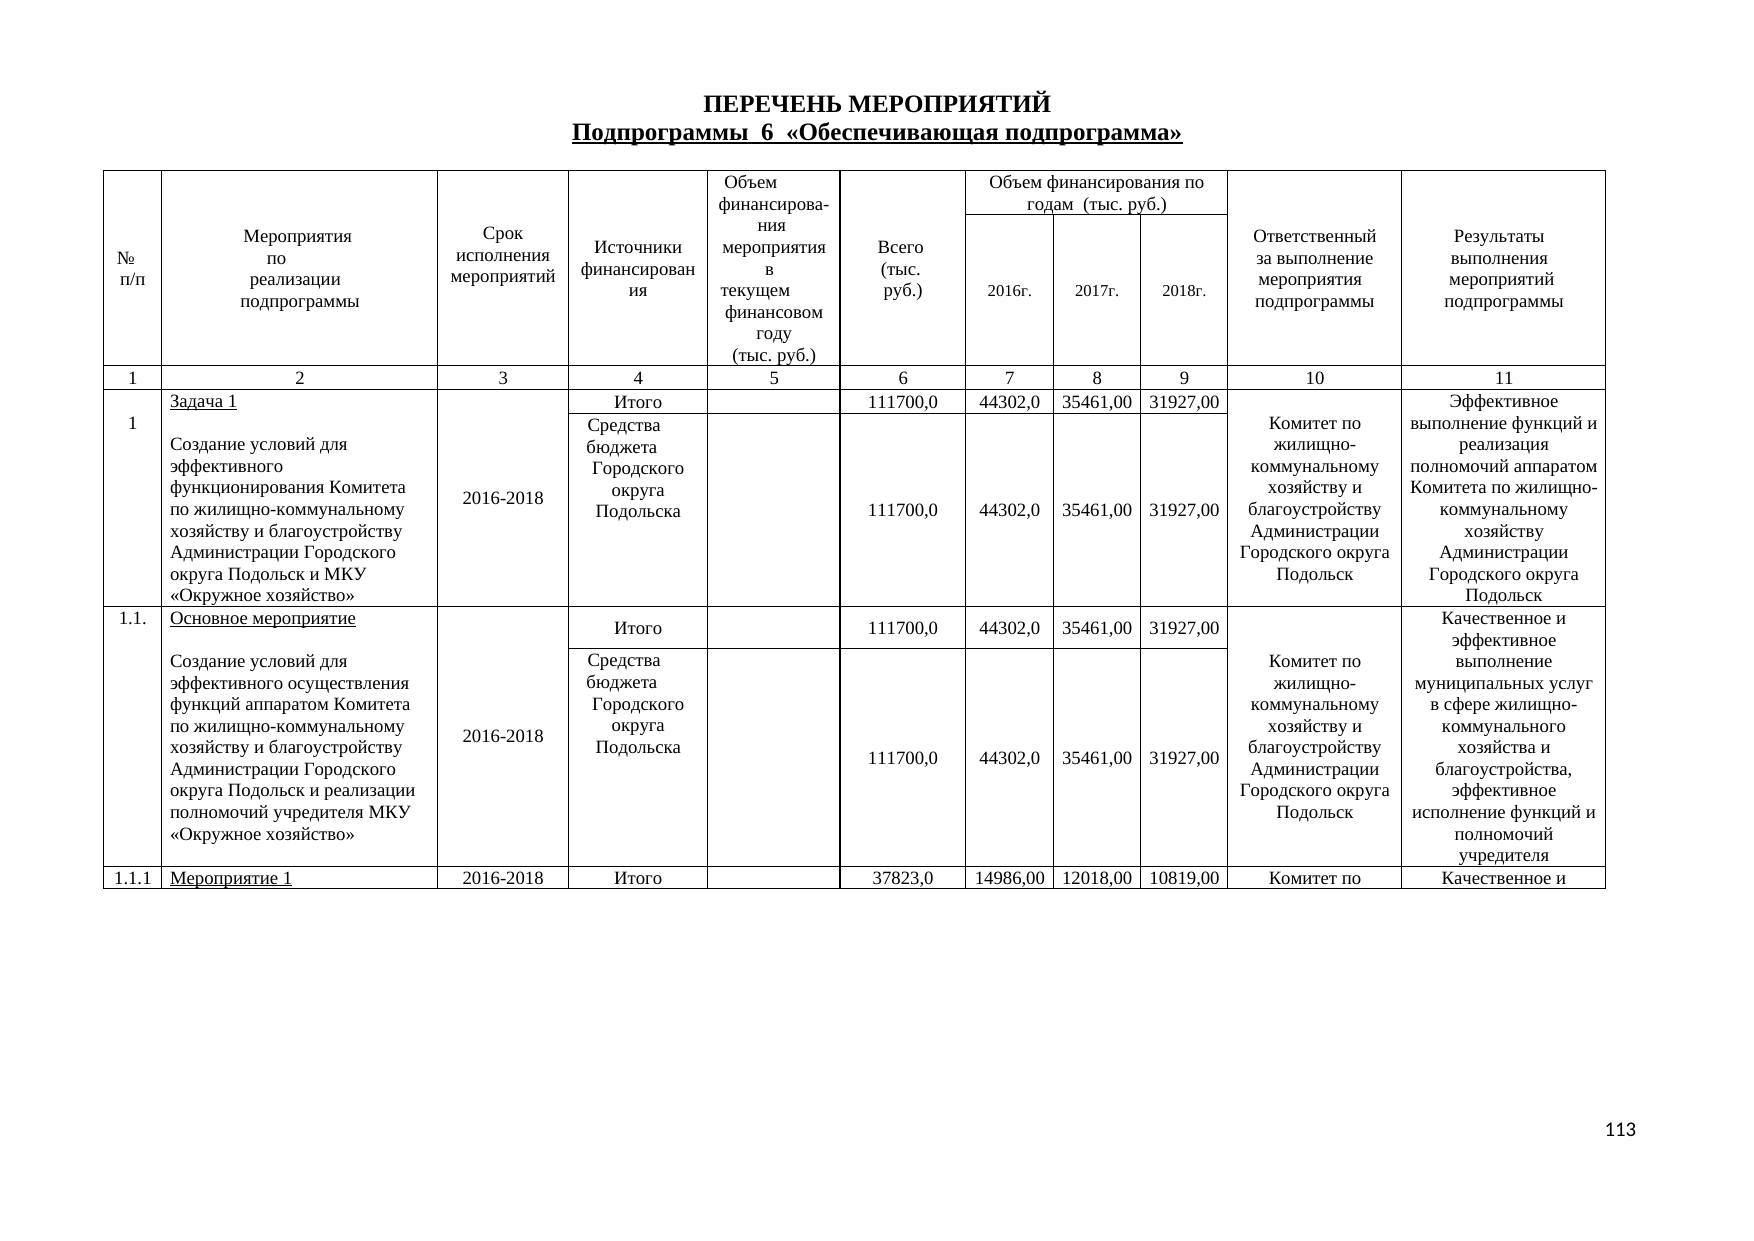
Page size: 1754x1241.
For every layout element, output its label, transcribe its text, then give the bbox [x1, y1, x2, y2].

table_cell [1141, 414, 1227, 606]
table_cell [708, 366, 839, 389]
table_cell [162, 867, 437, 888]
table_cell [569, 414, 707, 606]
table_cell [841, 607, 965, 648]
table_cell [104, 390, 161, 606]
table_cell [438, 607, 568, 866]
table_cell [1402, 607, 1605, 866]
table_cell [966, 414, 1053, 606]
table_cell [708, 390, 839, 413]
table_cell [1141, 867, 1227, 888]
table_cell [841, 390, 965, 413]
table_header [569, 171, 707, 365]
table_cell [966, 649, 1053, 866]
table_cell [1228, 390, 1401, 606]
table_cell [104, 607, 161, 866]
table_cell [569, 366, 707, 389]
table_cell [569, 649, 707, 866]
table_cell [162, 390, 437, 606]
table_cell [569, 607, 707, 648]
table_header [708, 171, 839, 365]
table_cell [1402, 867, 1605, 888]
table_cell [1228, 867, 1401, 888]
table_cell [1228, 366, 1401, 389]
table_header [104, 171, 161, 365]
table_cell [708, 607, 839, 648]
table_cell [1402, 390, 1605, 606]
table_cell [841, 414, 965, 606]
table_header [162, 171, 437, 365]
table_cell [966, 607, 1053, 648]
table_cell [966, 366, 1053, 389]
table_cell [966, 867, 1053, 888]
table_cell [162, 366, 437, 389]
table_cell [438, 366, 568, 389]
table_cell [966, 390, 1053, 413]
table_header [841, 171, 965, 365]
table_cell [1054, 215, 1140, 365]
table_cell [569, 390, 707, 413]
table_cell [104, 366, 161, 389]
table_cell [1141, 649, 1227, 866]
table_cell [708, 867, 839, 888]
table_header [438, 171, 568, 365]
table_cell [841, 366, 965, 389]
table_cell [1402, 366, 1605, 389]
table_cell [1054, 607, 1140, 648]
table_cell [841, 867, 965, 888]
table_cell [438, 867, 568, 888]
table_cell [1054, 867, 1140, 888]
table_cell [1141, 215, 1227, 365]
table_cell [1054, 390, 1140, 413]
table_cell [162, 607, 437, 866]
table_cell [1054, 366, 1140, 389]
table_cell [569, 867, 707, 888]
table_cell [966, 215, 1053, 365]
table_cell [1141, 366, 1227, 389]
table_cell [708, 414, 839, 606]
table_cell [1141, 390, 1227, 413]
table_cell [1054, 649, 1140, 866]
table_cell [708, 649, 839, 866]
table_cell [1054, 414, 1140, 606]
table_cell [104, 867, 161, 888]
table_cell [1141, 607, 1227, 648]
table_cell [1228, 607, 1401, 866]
text ПЕРЕЧЕНЬ МЕРОПРИЯТИЙ [118, 89, 1636, 117]
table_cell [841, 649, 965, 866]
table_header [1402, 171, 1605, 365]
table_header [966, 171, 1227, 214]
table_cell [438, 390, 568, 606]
text Подпрограммы 6 «Обеспечивающая подпрограмма» [118, 117, 1636, 146]
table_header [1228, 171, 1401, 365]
